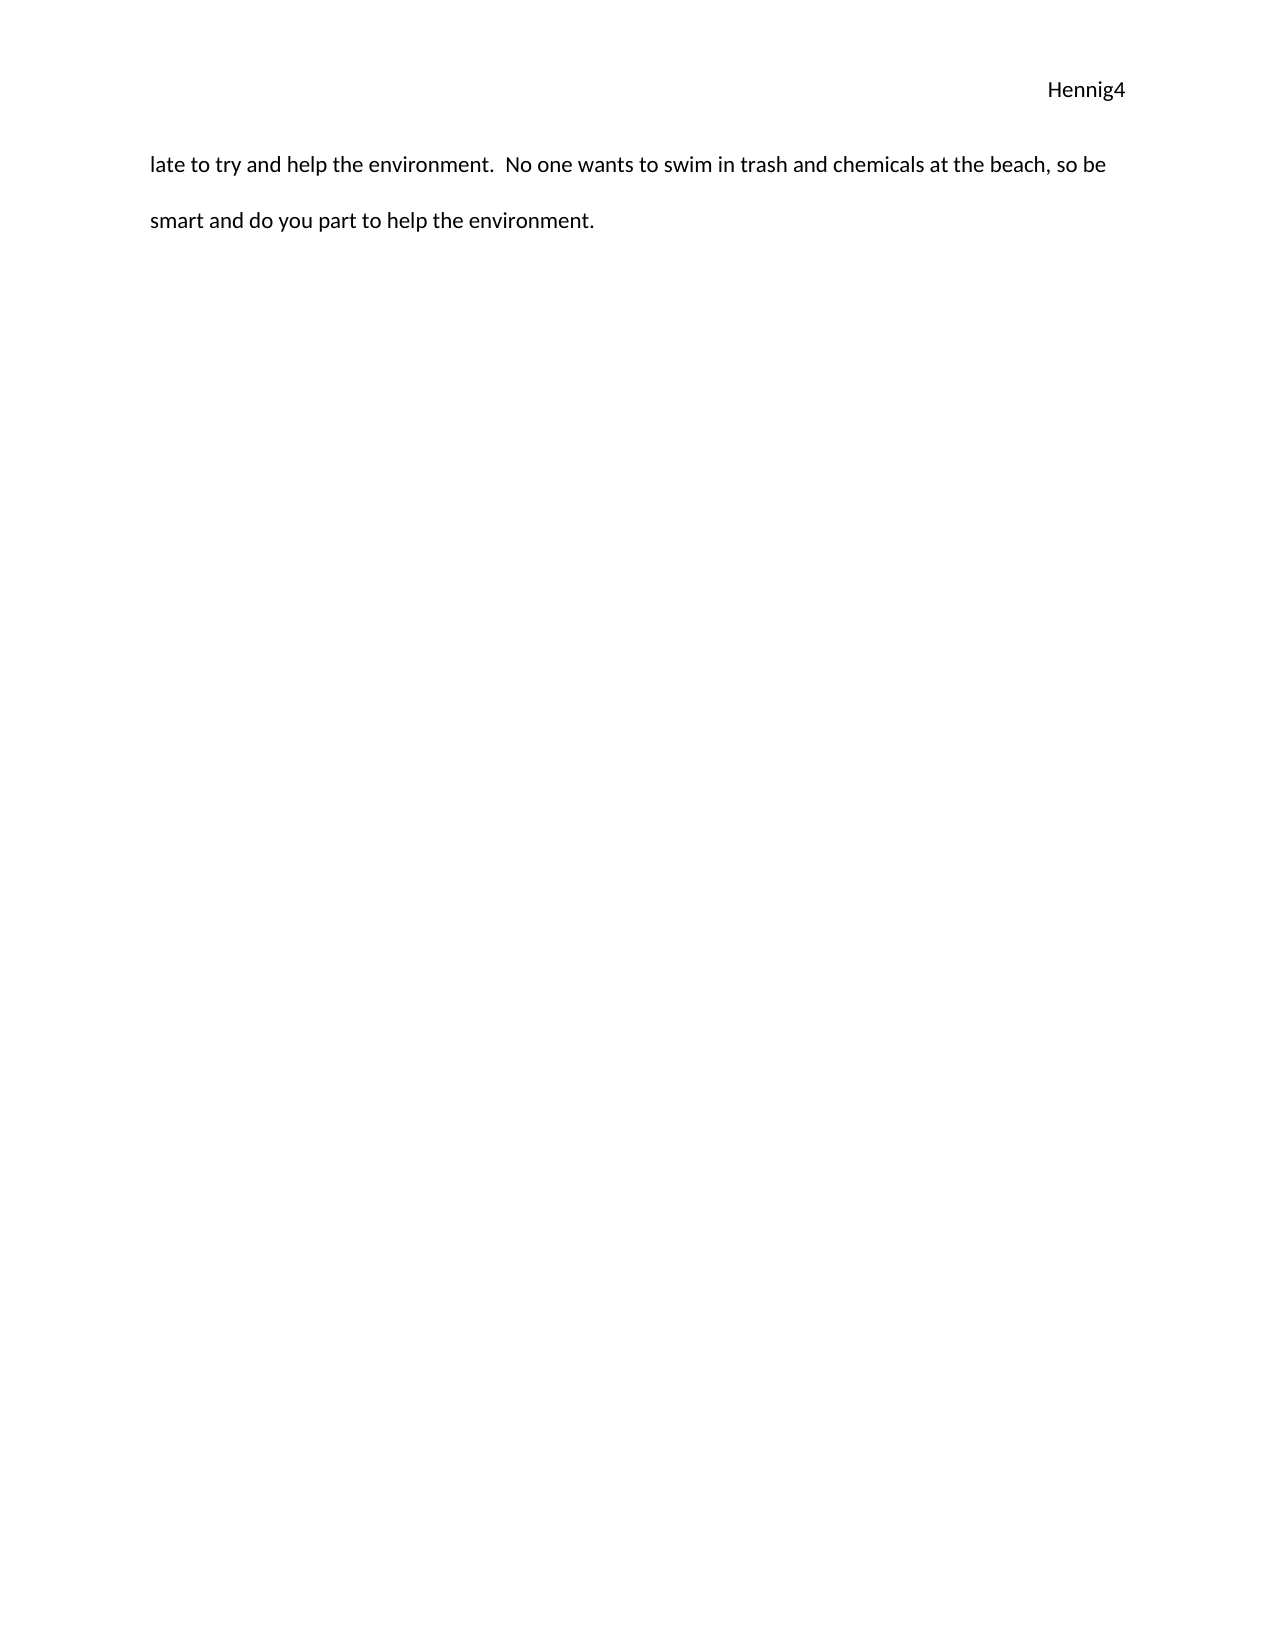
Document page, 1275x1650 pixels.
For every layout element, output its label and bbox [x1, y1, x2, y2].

text [150, 150, 1125, 234]
